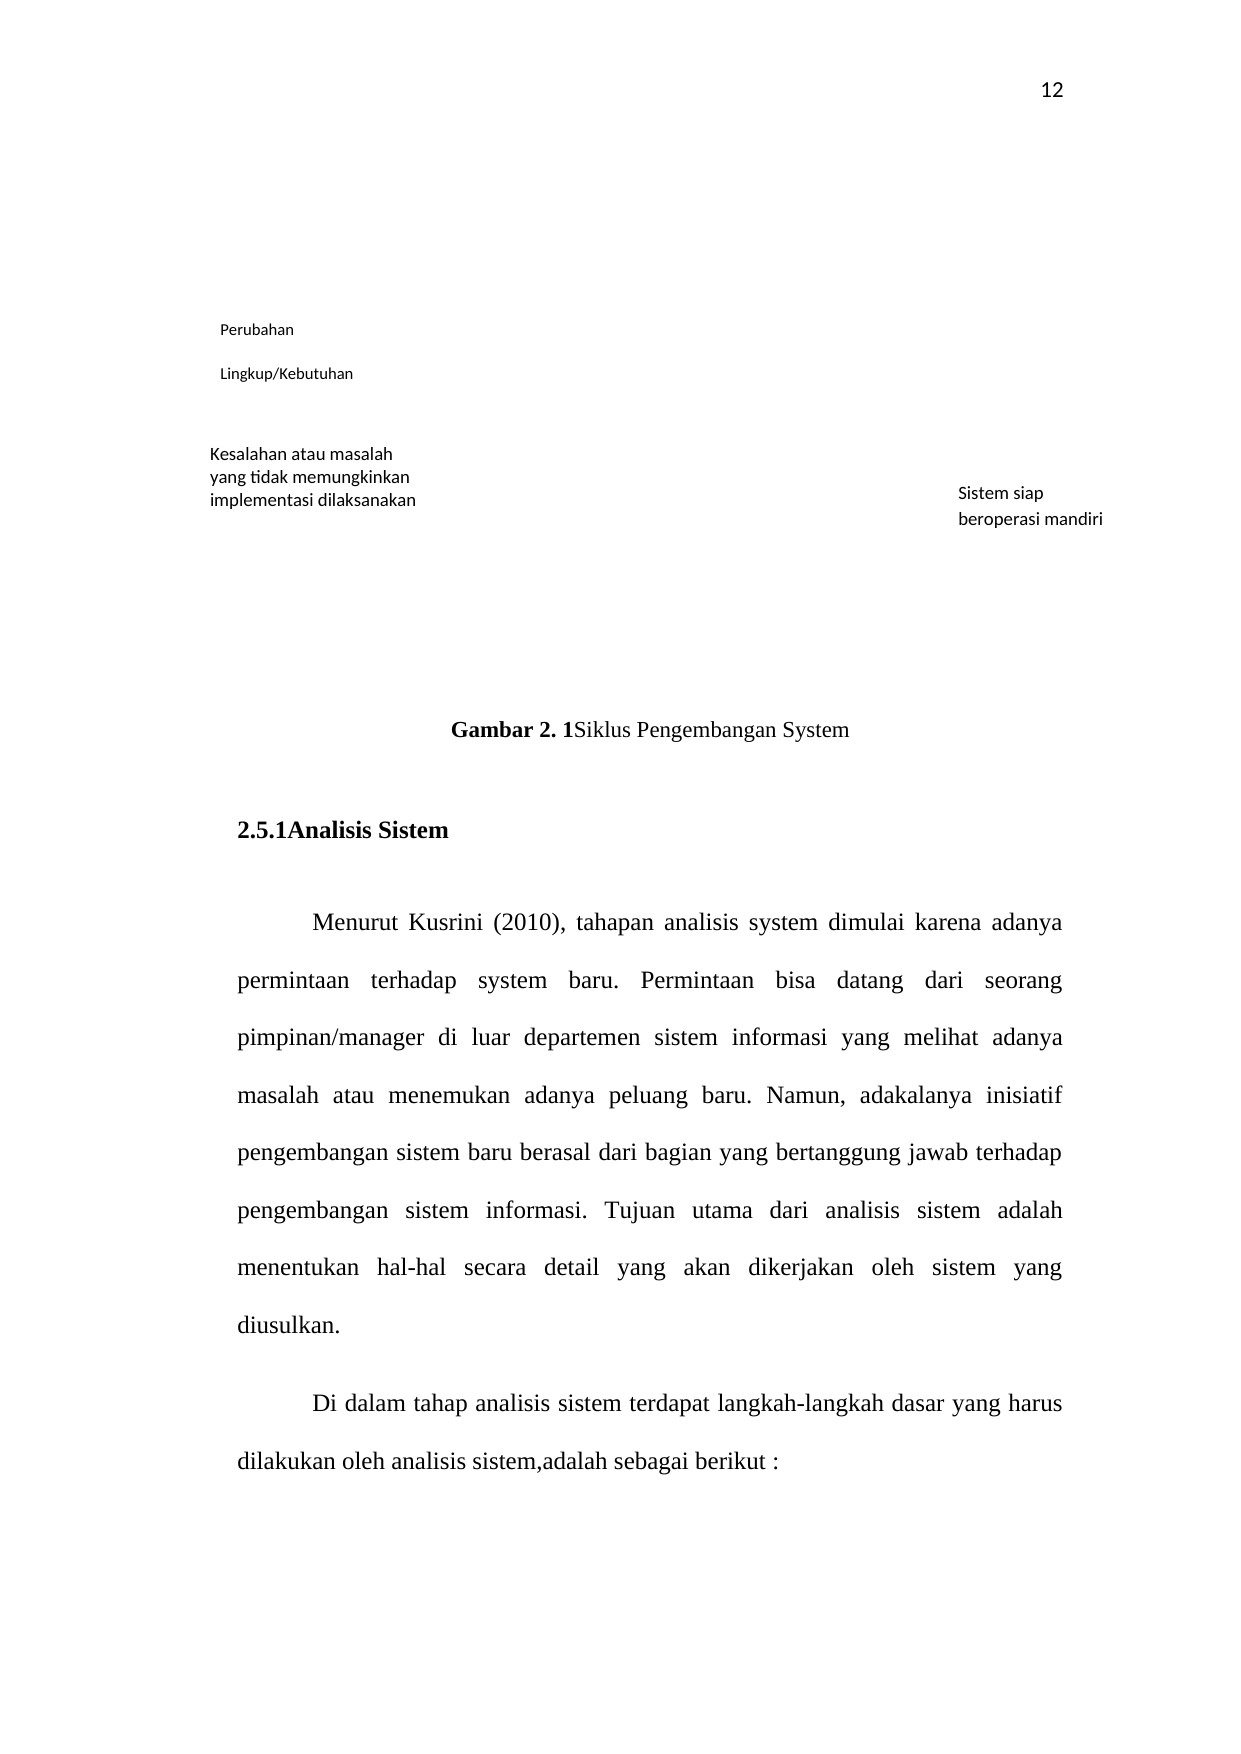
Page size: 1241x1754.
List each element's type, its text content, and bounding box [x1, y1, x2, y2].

subtitle 2.5.1Analisis Sistem [237, 815, 1063, 843]
text Menurut Kusrini (2010), tahapan analisis system dimulai karena adanya permintaan terhadap system baru. Permintaan bisa datang dari seorang pimpinan/manager di luar departemen sistem informasi yang melihat adanya masalah atau menemukan adanya peluang baru. Namun, adakalanya inisiatif pengembangan sistem baru berasal dari bagian yang bertanggung jawab terhadap pengembangan sistem informasi. Tujuan utama dari analisis sistem adalah menentukan hal-hal secara detail yang akan dikerjakan oleh sistem yang diusulkan. [237, 907, 1063, 1339]
text Gambar 2. 1Siklus Pengembangan System [237, 717, 1063, 743]
text Di dalam tahap analisis sistem terdapat langkah-langkah dasar yang harus dilakukan oleh analisis sistem,adalah sebagai berikut : [237, 1388, 1063, 1474]
